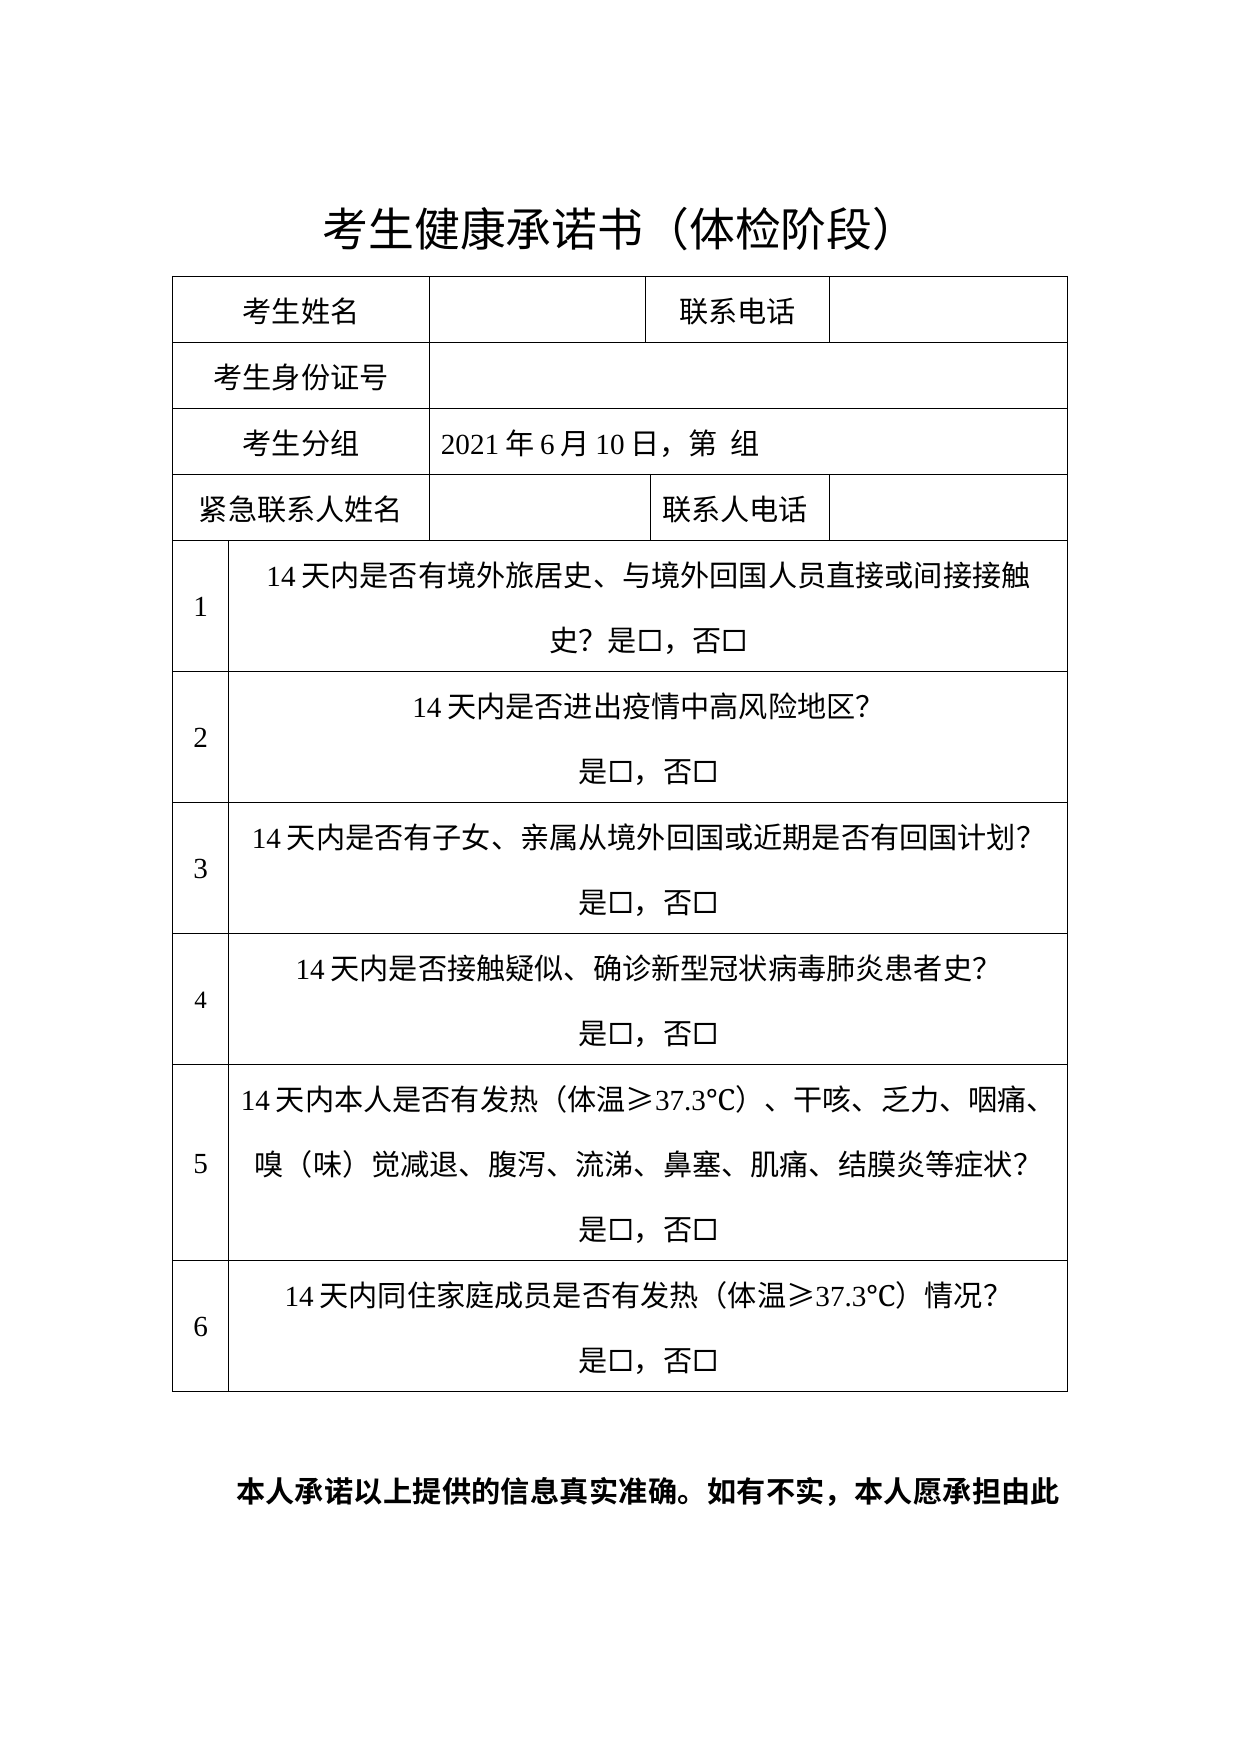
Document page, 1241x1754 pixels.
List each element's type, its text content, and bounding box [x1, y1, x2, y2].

table_header [430, 277, 645, 342]
table_cell 考生身份证号 [173, 343, 429, 408]
table_cell 14天内是否进出疫情中高风险地区？ 是，否 [229, 672, 1067, 802]
table_header 联系电话 [646, 277, 829, 342]
table_cell 14天内是否有境外旅居史、与境外回国人员直接或间接接触史？是，否 [229, 541, 1067, 671]
table_cell 3 [173, 803, 228, 933]
table_cell 2021年6月10日，第 组 [430, 409, 1067, 474]
table_cell 2 [173, 672, 228, 802]
table_cell 14天内是否接触疑似、确诊新型冠状病毒肺炎患者史？ 是，否 [229, 934, 1067, 1064]
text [177, 1457, 1063, 1522]
table_cell [430, 343, 1067, 408]
table_cell 紧急联系人姓名 [173, 475, 429, 540]
table_cell 5 [173, 1065, 228, 1260]
table_cell 6 [173, 1261, 228, 1391]
table_cell 4 [173, 934, 228, 1064]
table_cell 14天内本人是否有发热（体温≥37.3℃）、干咳、乏力、咽痛、嗅（味）觉减退、腹泻、流涕、鼻塞、肌痛、结膜炎等症状？ 是，否 [229, 1065, 1067, 1260]
table_cell 14天内是否有子女、亲属从境外回国或近期是否有回国计划？ 是，否 [229, 803, 1067, 933]
table_header [830, 277, 1067, 342]
table_cell [830, 475, 1067, 540]
table_cell 联系人电话 [651, 475, 829, 540]
table_cell 1 [173, 541, 228, 671]
table_header 考生姓名 [173, 277, 429, 342]
text 考生健康承诺书（体检阶段） [177, 178, 1063, 276]
table_cell 考生分组 [173, 409, 429, 474]
table_cell 14天内同住家庭成员是否有发热（体温≥37.3℃）情况？ 是，否 [229, 1261, 1067, 1391]
table_cell [430, 475, 650, 540]
